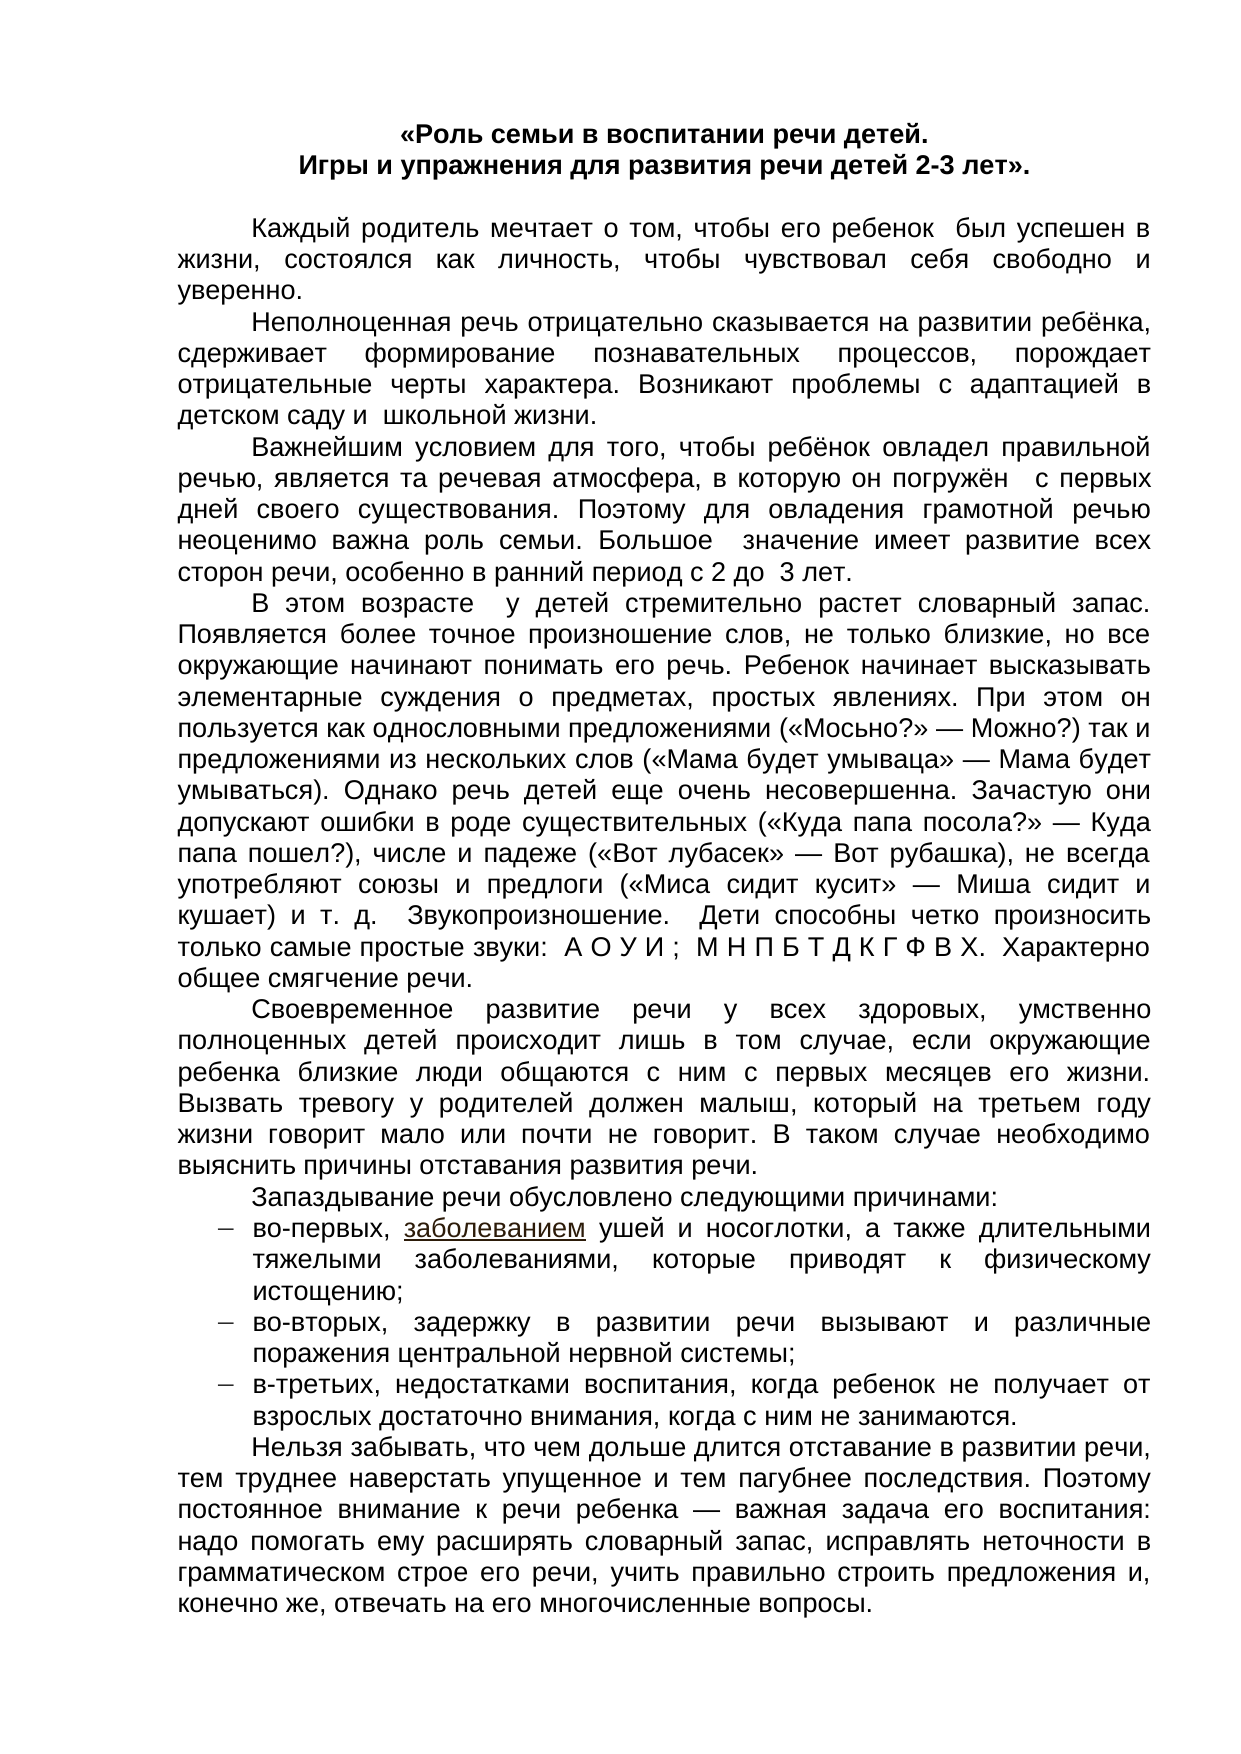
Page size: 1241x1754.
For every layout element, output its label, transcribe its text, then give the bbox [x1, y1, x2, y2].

list во-первых, заболеванием ушей и носоглотки, а также длительными тяжелыми заболеваниями, которые приводят к физическому истощению; [215, 1212, 1152, 1306]
text Неполноценная речь отрицательно сказывается на развитии ребёнка, сдерживает формирование познавательных процессов, порождает отрицательные черты характера. Возникают проблемы с адаптацией в детском саду и школьной жизни. [177, 306, 1152, 431]
text Нельзя забывать, что чем дольше длится отставание в развитии речи, тем труднее наверстать упущенное и тем пагубнее последствия. Поэтому постоянное внимание к речи ребенка — важная задача его воспитания: надо помогать ему расширять словарный запас, исправлять неточности в грамматическом строе его речи, учить правильно строить предложения и, конечно же, отвечать на его многочисленные вопросы. [177, 1431, 1152, 1618]
text В этом возрасте у детей стремительно растет словарный запас. Появляется более точное произношение слов, не только близкие, но все окружающие начинают понимать его речь. Ребенок начинает высказывать элементарные суждения о предметах, простых явлениях. При этом он пользуется как однословными предложениями («Мосьно?» — Можно?) так и предложениями из нескольких слов («Мама будет умываца» — Мама будет умываться). Однако речь детей еще очень несовершенна. Зачастую они допускают ошибки в роде существительных («Куда папа посола?» — Куда папа пошел?), числе и падеже («Вот лубасек» — Вот рубашка), не всегда употребляют союзы и предлоги («Миса сидит кусит» — Миша сидит и кушает) и т. д. Звукопроизношение. Дети способны четко произносить только самые простые звуки: А О У И ; М Н П Б Т Д К Г Ф В Х. Характерно общее смягчение речи. [177, 587, 1152, 993]
list во-вторых, задержку в развитии речи вызывают и различные поражения центральной нервной системы; [215, 1306, 1152, 1368]
text Запаздывание речи обусловлено следующими причинами: [177, 1181, 1152, 1212]
text «Роль семьи в воспитании речи детей. [177, 118, 1152, 149]
text Своевременное развитие речи у всех здоровых, умственно полноценных детей происходит лишь в том случае, если окружающие ребенка близкие люди общаются с ним с первых месяцев его жизни. Вызвать тревогу у родителей должен малыш, который на третьем году жизни говорит мало или почти не говорит. В таком случае необходимо выяснить причины отставания развития речи. [177, 993, 1152, 1181]
text Каждый родитель мечтает о том, чтобы его ребенок был успешен в жизни, состоялся как личность, чтобы чувствовал себя свободно и уверенно. [177, 212, 1152, 306]
list в-третьих, недостатками воспитания, когда ребенок не получает от взрослых достаточно внимания, когда с ним не занимаются. [215, 1368, 1152, 1431]
text Игры и упражнения для развития речи детей 2-3 лет». [177, 149, 1152, 181]
text Важнейшим условием для того, чтобы ребёнок овладел правильной речью, является та речевая атмосфера, в которую он погружён с первых дней своего существования. Поэтому для овладения грамотной речью неоценимо важна роль семьи. Большое значение имеет развитие всех сторон речи, особенно в ранний период с 2 до 3 лет. [177, 431, 1152, 587]
